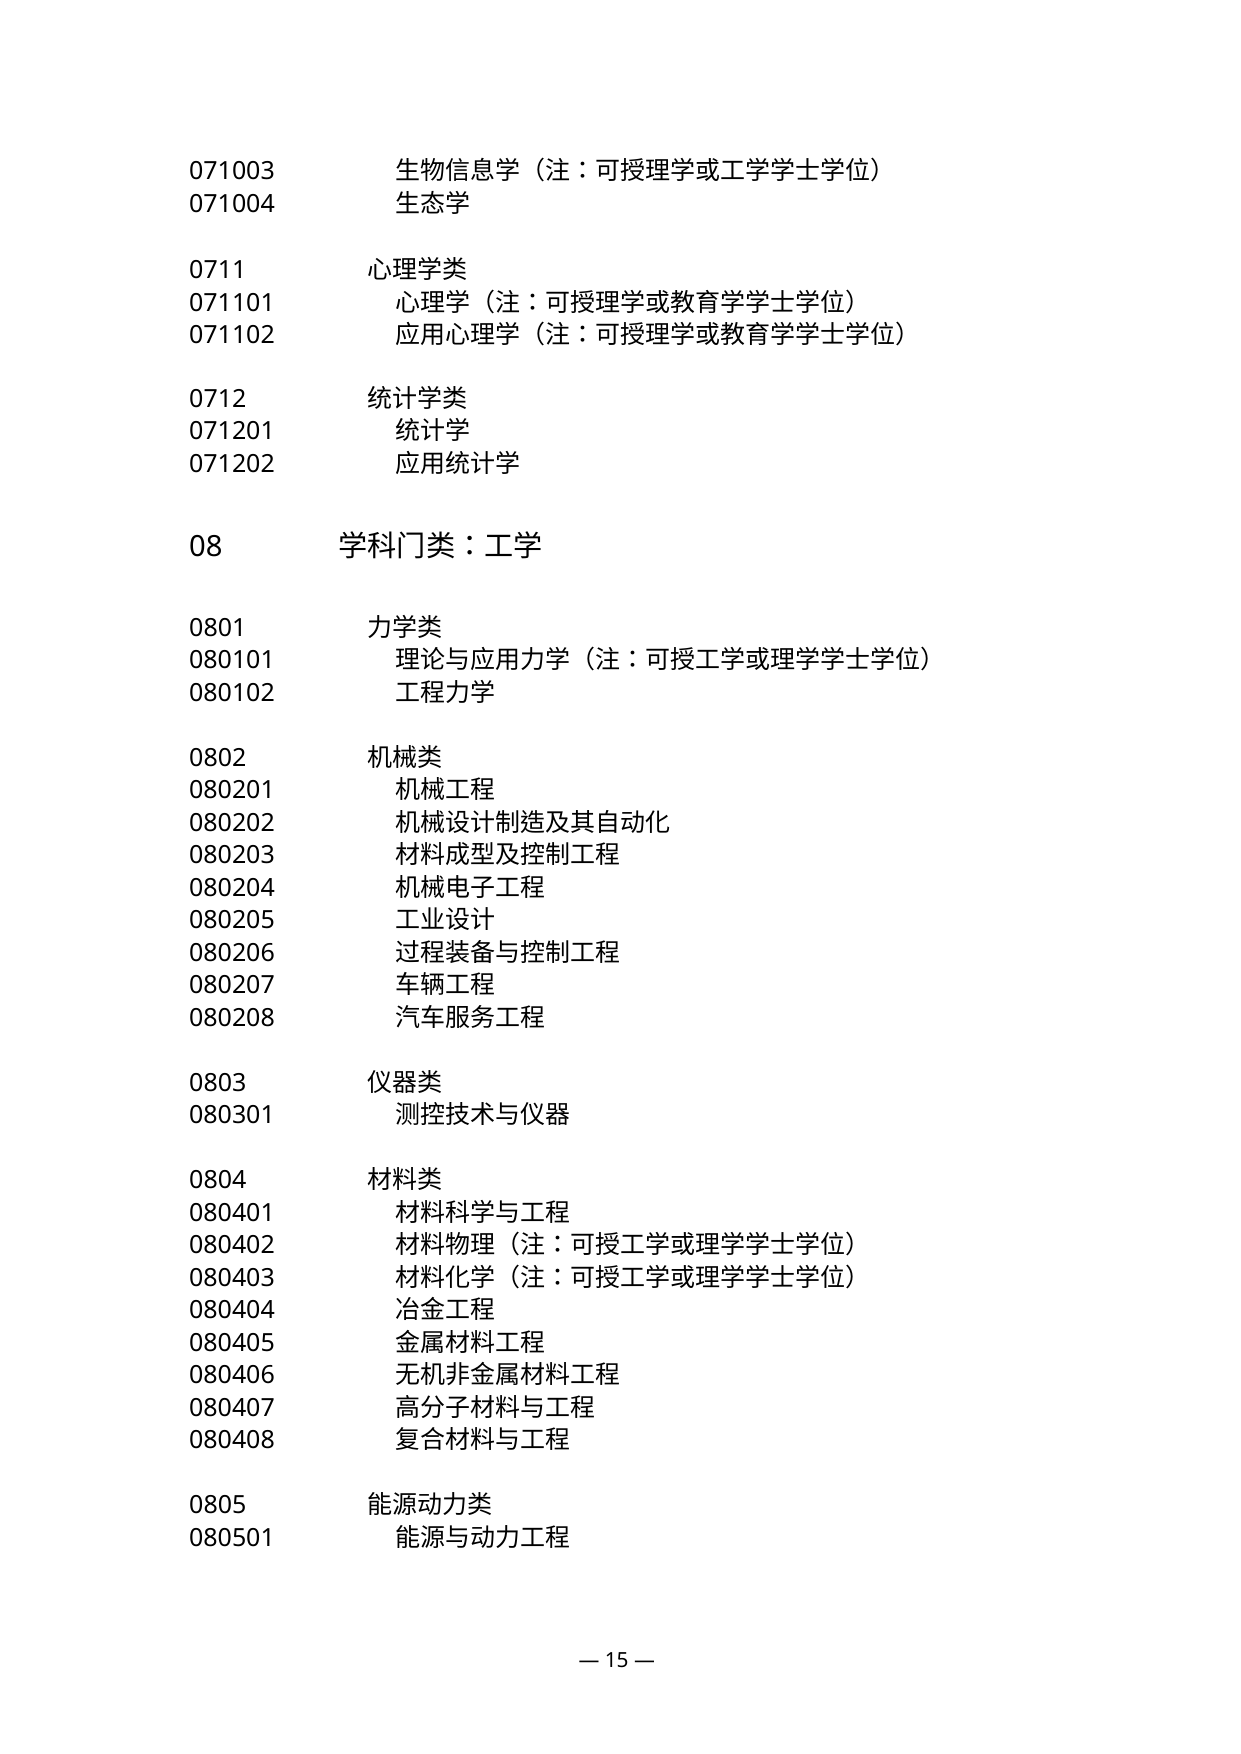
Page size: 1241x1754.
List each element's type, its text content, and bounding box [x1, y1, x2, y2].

text 071101 心理学（注：可授理学或教育学学士学位） [189, 290, 1230, 316]
text 080408 复合材料与工程 [189, 1428, 1230, 1454]
text 0804 材料类 [189, 1168, 1230, 1194]
text 080208 汽车服务工程 [189, 1005, 1230, 1031]
text 080204 机械电子工程 [189, 875, 1230, 901]
text 080202 机械设计制造及其自动化 [189, 810, 1230, 836]
text 080203 材料成型及控制工程 [189, 843, 1230, 869]
text 0802 机械类 [189, 745, 1230, 771]
text 0805 能源动力类 [189, 1493, 1230, 1519]
text 080403 材料化学（注：可授工学或理学学士学位） [189, 1265, 1230, 1291]
text 080404 冶金工程 [189, 1298, 1230, 1324]
text 080405 金属材料工程 [189, 1330, 1230, 1356]
text 080407 高分子材料与工程 [189, 1395, 1230, 1421]
text 080301 测控技术与仪器 [189, 1103, 1230, 1129]
text 080501 能源与动力工程 [189, 1525, 1230, 1551]
text 071003 生物信息学（注：可授理学或工学学士学位） 071004 生态学 [189, 154, 1230, 219]
text 080406 无机非金属材料工程 [189, 1363, 1230, 1389]
text 08 学科门类：工学 [189, 532, 1230, 562]
text 080101 理论与应用力学（注：可授工学或理学学士学位） [189, 648, 1230, 674]
text 0712 统计学类 071201 统计学 071202 应用统计学 [189, 381, 1230, 479]
text 0803 仪器类 [189, 1070, 1230, 1096]
text 080402 材料物理（注：可授工学或理学学士学位） [189, 1233, 1230, 1259]
text 080206 过程装备与控制工程 [189, 940, 1230, 966]
text 080201 机械工程 [189, 778, 1230, 804]
text 071102 应用心理学（注：可授理学或教育学学士学位） [189, 323, 1230, 349]
text 080102 工程力学 [189, 680, 1230, 706]
text 0801 力学类 [189, 615, 1230, 641]
text — 15 — [578, 1650, 1230, 1672]
text 080207 车辆工程 [189, 973, 1230, 999]
text 0711 心理学类 [189, 258, 1230, 284]
text 080401 材料科学与工程 [189, 1200, 1230, 1226]
text 080205 工业设计 [189, 908, 1230, 934]
